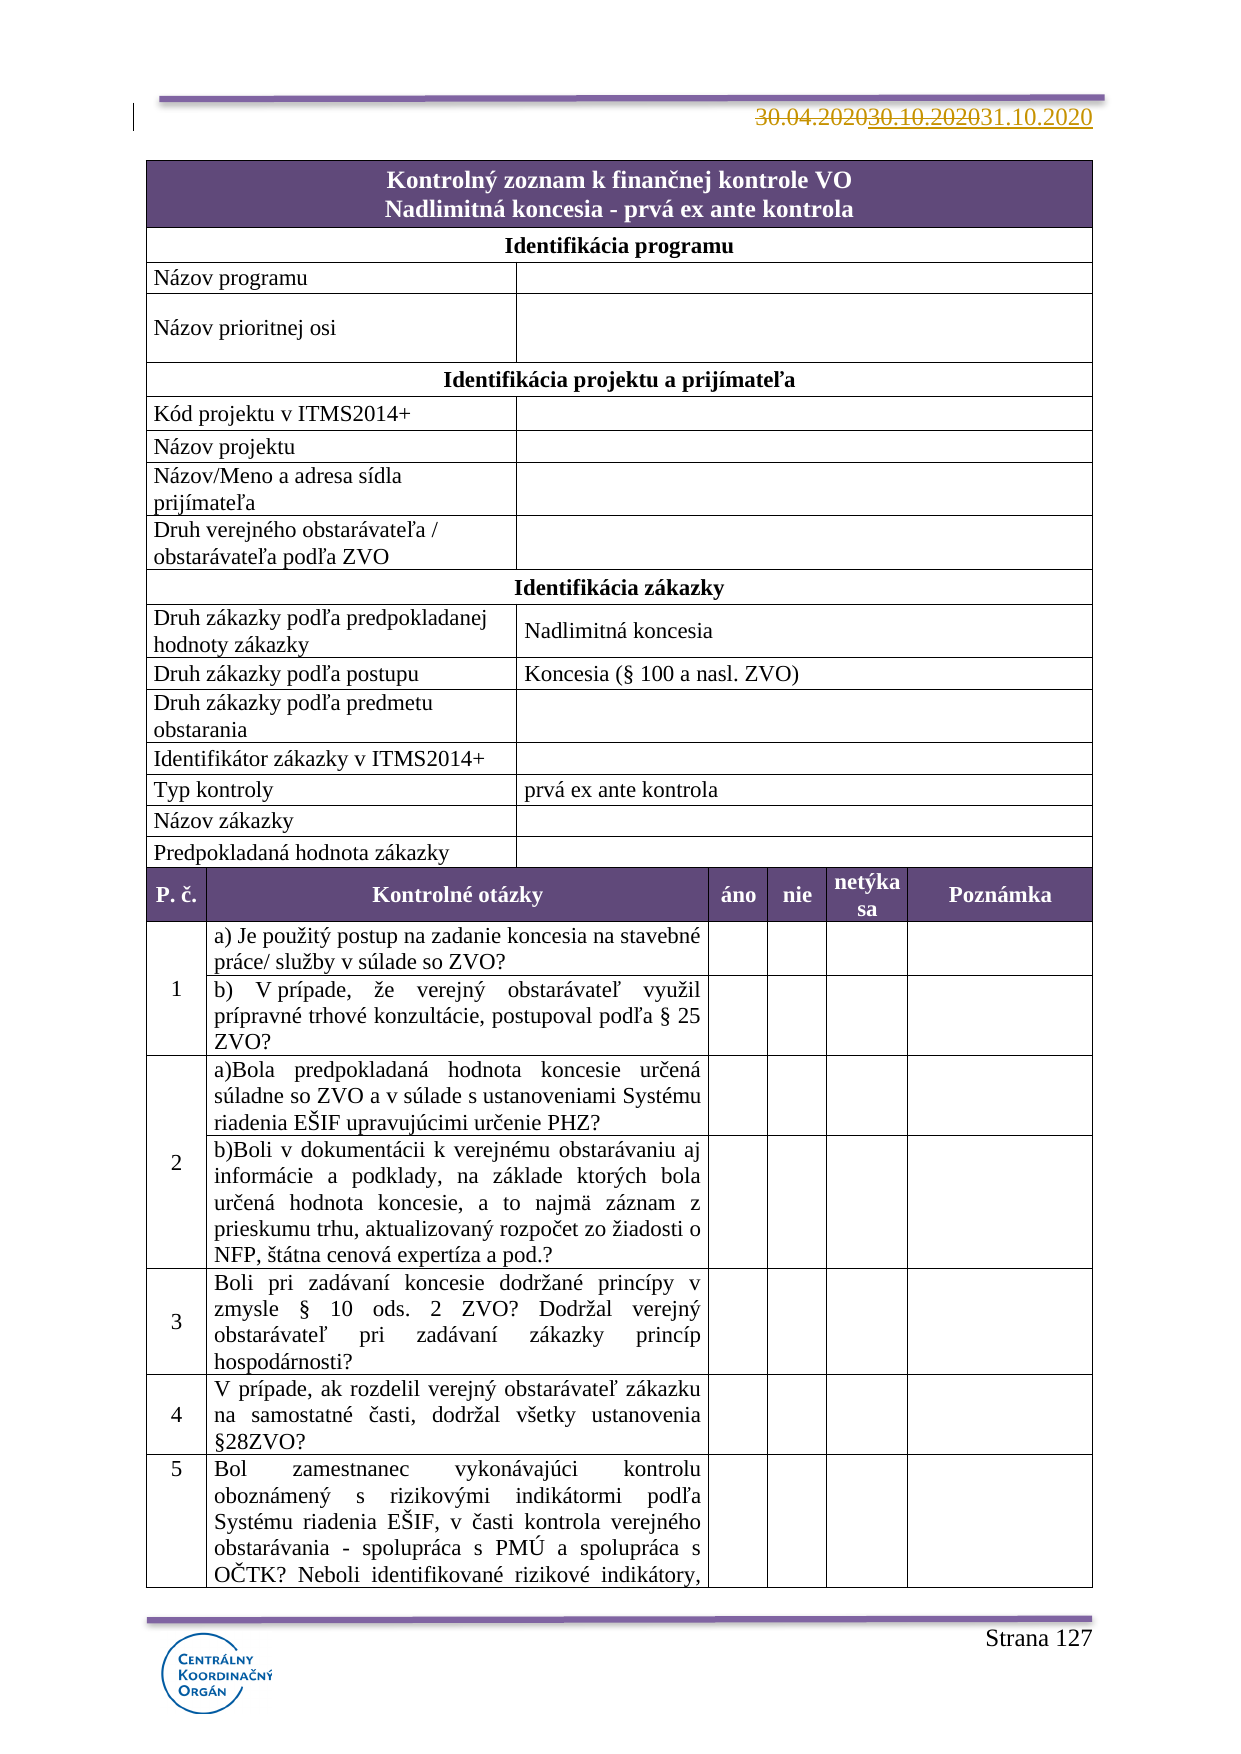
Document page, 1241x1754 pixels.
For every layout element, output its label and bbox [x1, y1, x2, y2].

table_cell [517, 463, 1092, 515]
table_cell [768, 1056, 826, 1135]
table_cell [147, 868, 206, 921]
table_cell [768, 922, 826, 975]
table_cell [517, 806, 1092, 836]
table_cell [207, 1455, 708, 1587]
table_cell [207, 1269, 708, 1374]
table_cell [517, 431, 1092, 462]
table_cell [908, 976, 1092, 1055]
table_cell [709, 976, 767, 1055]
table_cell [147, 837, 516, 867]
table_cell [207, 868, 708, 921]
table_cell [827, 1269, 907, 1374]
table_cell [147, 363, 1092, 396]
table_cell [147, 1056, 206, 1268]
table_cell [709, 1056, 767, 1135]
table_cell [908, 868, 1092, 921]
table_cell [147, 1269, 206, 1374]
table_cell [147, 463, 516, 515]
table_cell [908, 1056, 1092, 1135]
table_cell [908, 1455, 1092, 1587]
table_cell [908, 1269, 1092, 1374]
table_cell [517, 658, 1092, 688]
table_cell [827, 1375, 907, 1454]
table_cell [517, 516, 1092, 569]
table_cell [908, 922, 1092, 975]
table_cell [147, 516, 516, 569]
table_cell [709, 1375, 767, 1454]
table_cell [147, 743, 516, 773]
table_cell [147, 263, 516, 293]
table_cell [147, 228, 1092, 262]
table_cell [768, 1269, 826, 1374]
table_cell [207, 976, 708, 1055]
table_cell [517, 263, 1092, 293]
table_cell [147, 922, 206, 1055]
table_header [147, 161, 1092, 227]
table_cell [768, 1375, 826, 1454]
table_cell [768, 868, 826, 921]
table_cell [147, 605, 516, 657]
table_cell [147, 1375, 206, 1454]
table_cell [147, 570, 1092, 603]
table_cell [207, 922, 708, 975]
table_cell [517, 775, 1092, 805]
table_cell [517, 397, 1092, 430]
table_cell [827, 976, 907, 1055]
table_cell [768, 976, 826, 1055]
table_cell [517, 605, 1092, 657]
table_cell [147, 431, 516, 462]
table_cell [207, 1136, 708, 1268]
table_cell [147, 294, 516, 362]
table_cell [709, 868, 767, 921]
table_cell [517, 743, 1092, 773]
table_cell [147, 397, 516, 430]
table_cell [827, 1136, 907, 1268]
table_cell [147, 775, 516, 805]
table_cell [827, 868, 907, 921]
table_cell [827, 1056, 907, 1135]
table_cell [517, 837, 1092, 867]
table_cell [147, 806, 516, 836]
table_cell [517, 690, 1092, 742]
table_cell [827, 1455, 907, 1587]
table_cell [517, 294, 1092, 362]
picture [159, 1631, 272, 1713]
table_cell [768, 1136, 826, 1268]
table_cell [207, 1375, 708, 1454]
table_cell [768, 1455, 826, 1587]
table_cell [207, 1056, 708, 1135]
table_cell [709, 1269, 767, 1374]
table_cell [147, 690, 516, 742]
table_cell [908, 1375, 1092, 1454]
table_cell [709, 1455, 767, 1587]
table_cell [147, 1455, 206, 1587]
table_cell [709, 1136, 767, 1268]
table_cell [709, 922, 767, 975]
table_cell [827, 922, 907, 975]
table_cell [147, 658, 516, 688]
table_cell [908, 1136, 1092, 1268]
